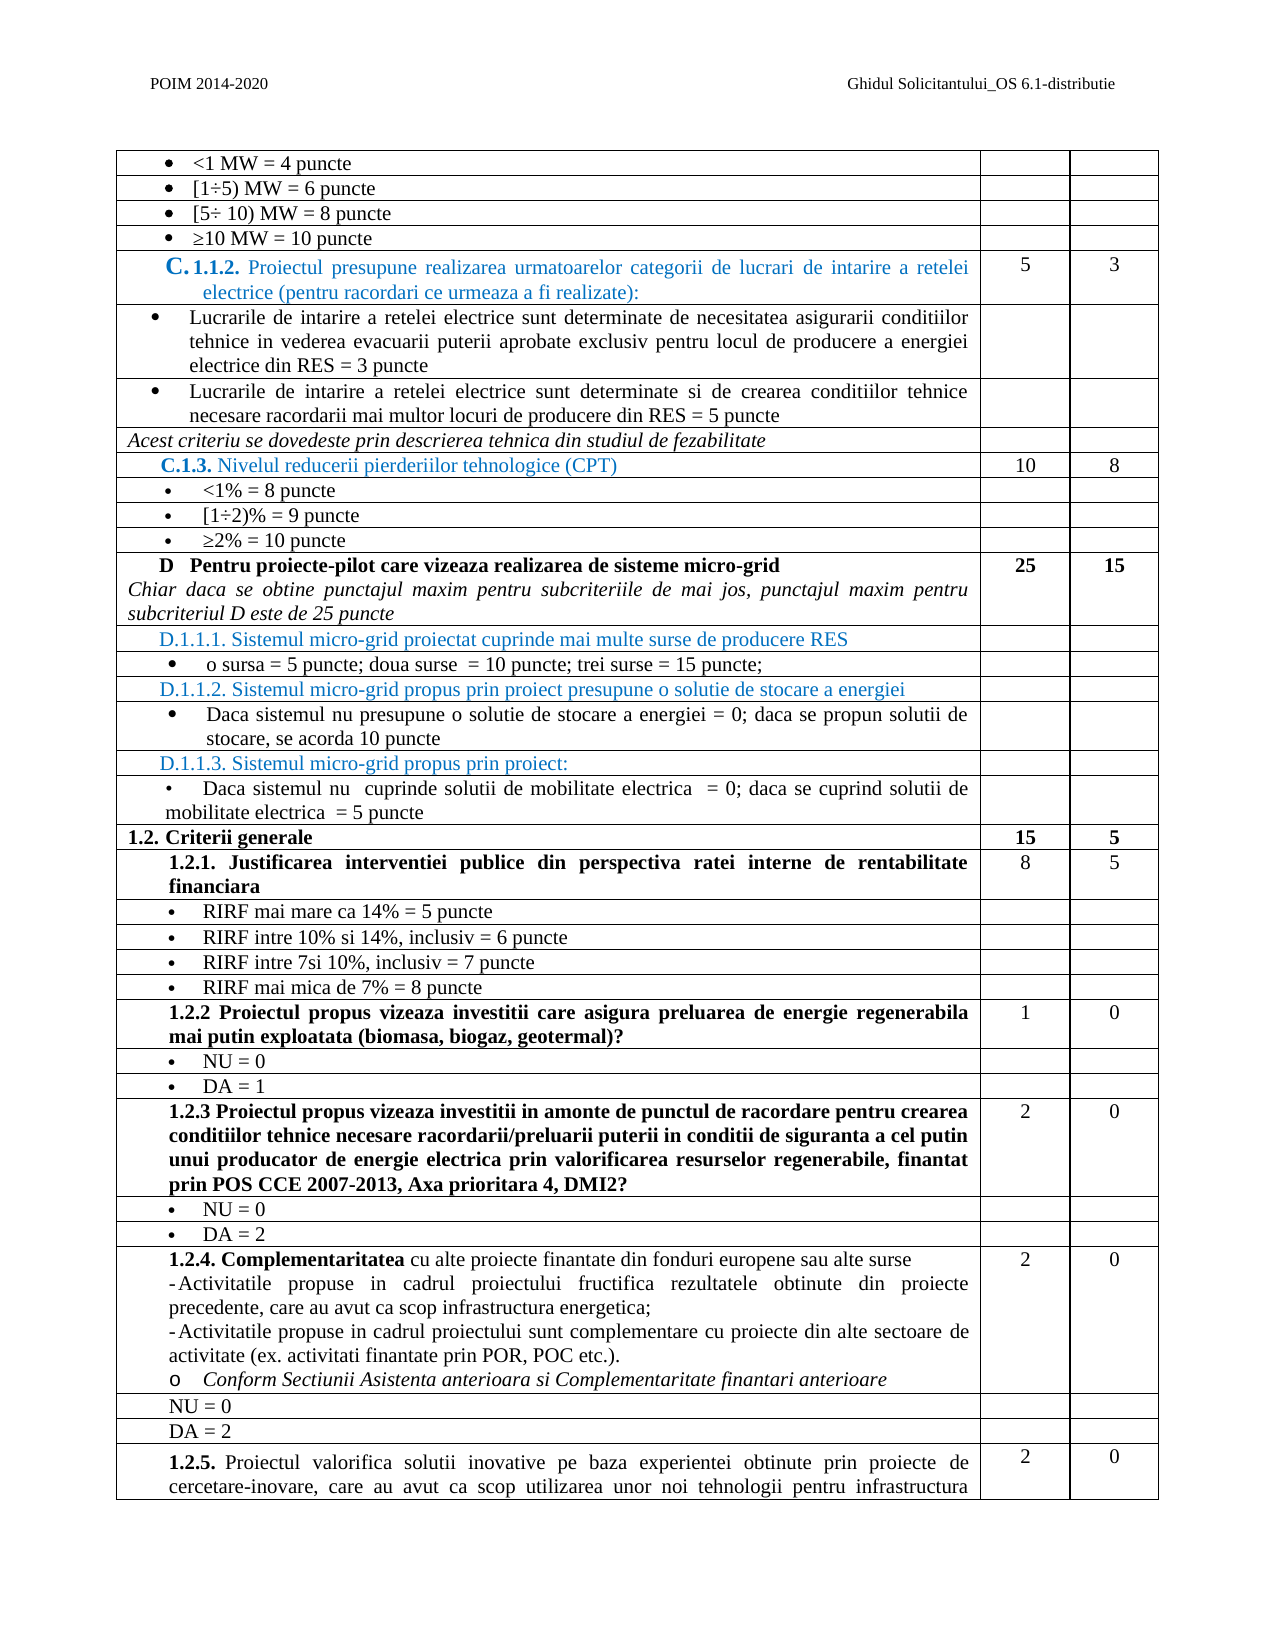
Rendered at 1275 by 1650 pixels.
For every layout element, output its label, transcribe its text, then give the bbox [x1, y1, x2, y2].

table_cell [1071, 975, 1158, 999]
table_cell [1071, 176, 1158, 200]
table_cell 5 [1071, 825, 1158, 849]
table_cell [981, 702, 1069, 750]
table_cell Lucrarile de intarire a retelei electrice sunt determinate de necesitatea asigurarii conditiilor tehnice in vederea evacuarii puterii aprobate exclusiv pentru locul de producere a energiei electrice din RES = 3 puncte [117, 305, 980, 377]
table_cell RIRF mai mare ca 14% = 5 puncte [117, 900, 980, 923]
table_cell DA = 1 [117, 1074, 980, 1098]
table_cell [1÷2)% = 9 puncte [117, 503, 980, 527]
table_cell [1071, 1419, 1158, 1443]
table_cell <1% = 8 puncte [117, 478, 980, 502]
table_cell 1.1.2. Proiectul presupune realizarea urmatoarelor categorii de lucrari de intarire a retelei electrice (pentru racordari ce urmeaza a fi realizate): [117, 251, 980, 304]
table_cell [1071, 428, 1158, 452]
table_cell [981, 176, 1069, 200]
table_cell [1071, 652, 1158, 676]
table_cell RIRF mai mica de 7% = 8 puncte [117, 975, 980, 999]
table_cell DA = 2 [117, 1419, 980, 1443]
table_cell RIRF intre 10% si 14%, inclusiv = 6 puncte [117, 925, 980, 949]
table_cell [981, 626, 1069, 651]
table_cell [1071, 925, 1158, 949]
table_cell [1071, 226, 1158, 250]
table_cell [981, 1197, 1069, 1221]
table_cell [117, 1444, 980, 1498]
table_cell 0 [1071, 1000, 1158, 1048]
table_cell o sursa = 5 puncte; doua surse = 10 puncte; trei surse = 15 puncte; [117, 652, 980, 676]
table_cell [1071, 478, 1158, 502]
table_cell 5 [1071, 850, 1158, 898]
table_cell 8 [1071, 453, 1158, 477]
table_cell 2 [981, 1444, 1069, 1498]
table_cell [1071, 1049, 1158, 1073]
table_cell 1.2.2 Proiectul propus vizeaza investitii care asigura preluarea de energie regenerabila mai putin exploatata (biomasa, biogaz, geotermal)? [117, 1000, 980, 1048]
table_cell [1071, 1074, 1158, 1098]
table_cell [1071, 751, 1158, 775]
table_cell [981, 1419, 1069, 1443]
table_cell NU = 0 [117, 1394, 980, 1418]
table_cell C.1.3. Nivelul reducerii pierderiilor tehnologice (CPT) [117, 453, 980, 477]
table_cell 5 [981, 251, 1069, 304]
table_cell [981, 677, 1069, 701]
table_cell 8 [981, 850, 1069, 898]
table_cell 3 [1071, 251, 1158, 304]
table_cell ≥10 MW = 10 puncte [117, 226, 980, 250]
table_cell 10 [981, 453, 1069, 477]
table_cell 1.2.3 Proiectul propus vizeaza investitii in amonte de punctul de racordare pentru crearea conditiilor tehnice necesare racordarii/preluarii puterii in conditii de siguranta a cel putin unui producator de energie electrica prin valorificarea resurselor regenerabile, finantat prin POS CCE 2007-2013, Axa prioritara 4, DMI2? [117, 1099, 980, 1196]
table_cell [1071, 702, 1158, 750]
table_cell [5÷ 10) MW = 8 puncte [117, 201, 980, 225]
table_cell [981, 201, 1069, 225]
table_cell [1071, 950, 1158, 974]
table_cell D.1.1.2. Sistemul micro-grid propus prin proiect presupune o solutie de stocare a energiei [117, 677, 980, 701]
table_cell 0 [1071, 1099, 1158, 1196]
table_cell [981, 1222, 1069, 1246]
table_cell [1÷5) MW = 6 puncte [117, 176, 980, 200]
table_cell [1071, 1197, 1158, 1221]
table_cell DA = 2 [117, 1222, 980, 1246]
table_cell [981, 305, 1069, 377]
table_cell [1071, 776, 1158, 824]
table_cell [981, 776, 1069, 824]
table_cell [981, 528, 1069, 552]
table_cell 15 [981, 825, 1069, 849]
table_cell [981, 503, 1069, 527]
table_cell 2 [981, 1099, 1069, 1196]
table_cell 2 [981, 1247, 1069, 1393]
table_cell [981, 226, 1069, 250]
table_cell Lucrarile de intarire a retelei electrice sunt determinate si de crearea conditiilor tehnice necesare racordarii mai multor locuri de producere din RES = 5 puncte [117, 379, 980, 427]
table_cell NU = 0 [117, 1049, 980, 1073]
table_cell 0 [1071, 1444, 1158, 1498]
table_cell [1071, 677, 1158, 701]
table_cell <1 MW = 4 puncte [117, 151, 980, 175]
table_cell [1071, 900, 1158, 923]
table_cell [1071, 201, 1158, 225]
table_cell [981, 379, 1069, 427]
table_cell [981, 925, 1069, 949]
table_cell [1071, 503, 1158, 527]
table_cell [1071, 1222, 1158, 1246]
table_cell Daca sistemul nu presupune o solutie de stocare a energiei = 0; daca se propun solutii de stocare, se acorda 10 puncte [117, 702, 980, 750]
table_cell • Daca sistemul nu cuprinde solutii de mobilitate electrica = 0; daca se cuprind solutii de mobilitate electrica = 5 puncte [117, 776, 980, 824]
table_cell [981, 1049, 1069, 1073]
table_cell NU = 0 [117, 1197, 980, 1221]
table_cell [981, 900, 1069, 923]
table_cell 1.2.1. Justificarea interventiei publice din perspectiva ratei interne de rentabilitate financiara [117, 850, 980, 898]
table_cell [981, 751, 1069, 775]
table_cell 25 [981, 553, 1069, 625]
table_cell [981, 652, 1069, 676]
table_cell 1 [981, 1000, 1069, 1048]
table_cell D Pentru proiecte-pilot care vizeaza realizarea de sisteme micro-grid Chiar daca se obtine punctajul maxim pentru subcriteriile de mai jos, punctajul maxim pentru subcriteriul D este de 25 puncte [117, 553, 980, 625]
table_cell [1071, 626, 1158, 651]
table_cell [981, 975, 1069, 999]
table_cell RIRF intre 7si 10%, inclusiv = 7 puncte [117, 950, 980, 974]
table_cell [1071, 1394, 1158, 1418]
table_cell Acest criteriu se dovedeste prin descrierea tehnica din studiul de fezabilitate [117, 428, 980, 452]
table_cell Criterii generale [117, 825, 980, 849]
table_cell D.1.1.3. Sistemul micro-grid propus prin proiect: [117, 751, 980, 775]
table_cell D.1.1.1. Sistemul micro-grid proiectat cuprinde mai multe surse de producere RES [117, 626, 980, 651]
table_cell [1071, 379, 1158, 427]
table_cell [1071, 151, 1158, 175]
table_cell [981, 428, 1069, 452]
table_cell [1071, 305, 1158, 377]
table_cell ≥2% = 10 puncte [117, 528, 980, 552]
table_cell [1071, 528, 1158, 552]
table_cell [981, 1394, 1069, 1418]
table_cell [981, 478, 1069, 502]
table_cell [981, 1074, 1069, 1098]
table_cell [981, 950, 1069, 974]
table_cell 1.2.4. Complementaritatea cu alte proiecte finantate din fonduri europene sau alte surse Activitatile propuse in cadrul proiectului fructifica rezultatele obtinute din proiecte precedente, care au avut ca scop infrastructura energetica; Activitatile propuse in cadrul proiectului sunt complementare cu proiecte din alte sectoare de activitate (ex. activitati finantate prin POR, POC etc.). Conform Sectiunii Asistenta anterioara si Complementaritate finantari anterioare [117, 1247, 980, 1393]
table_cell 15 [1071, 553, 1158, 625]
table_cell [981, 151, 1069, 175]
table_cell 0 [1071, 1247, 1158, 1393]
